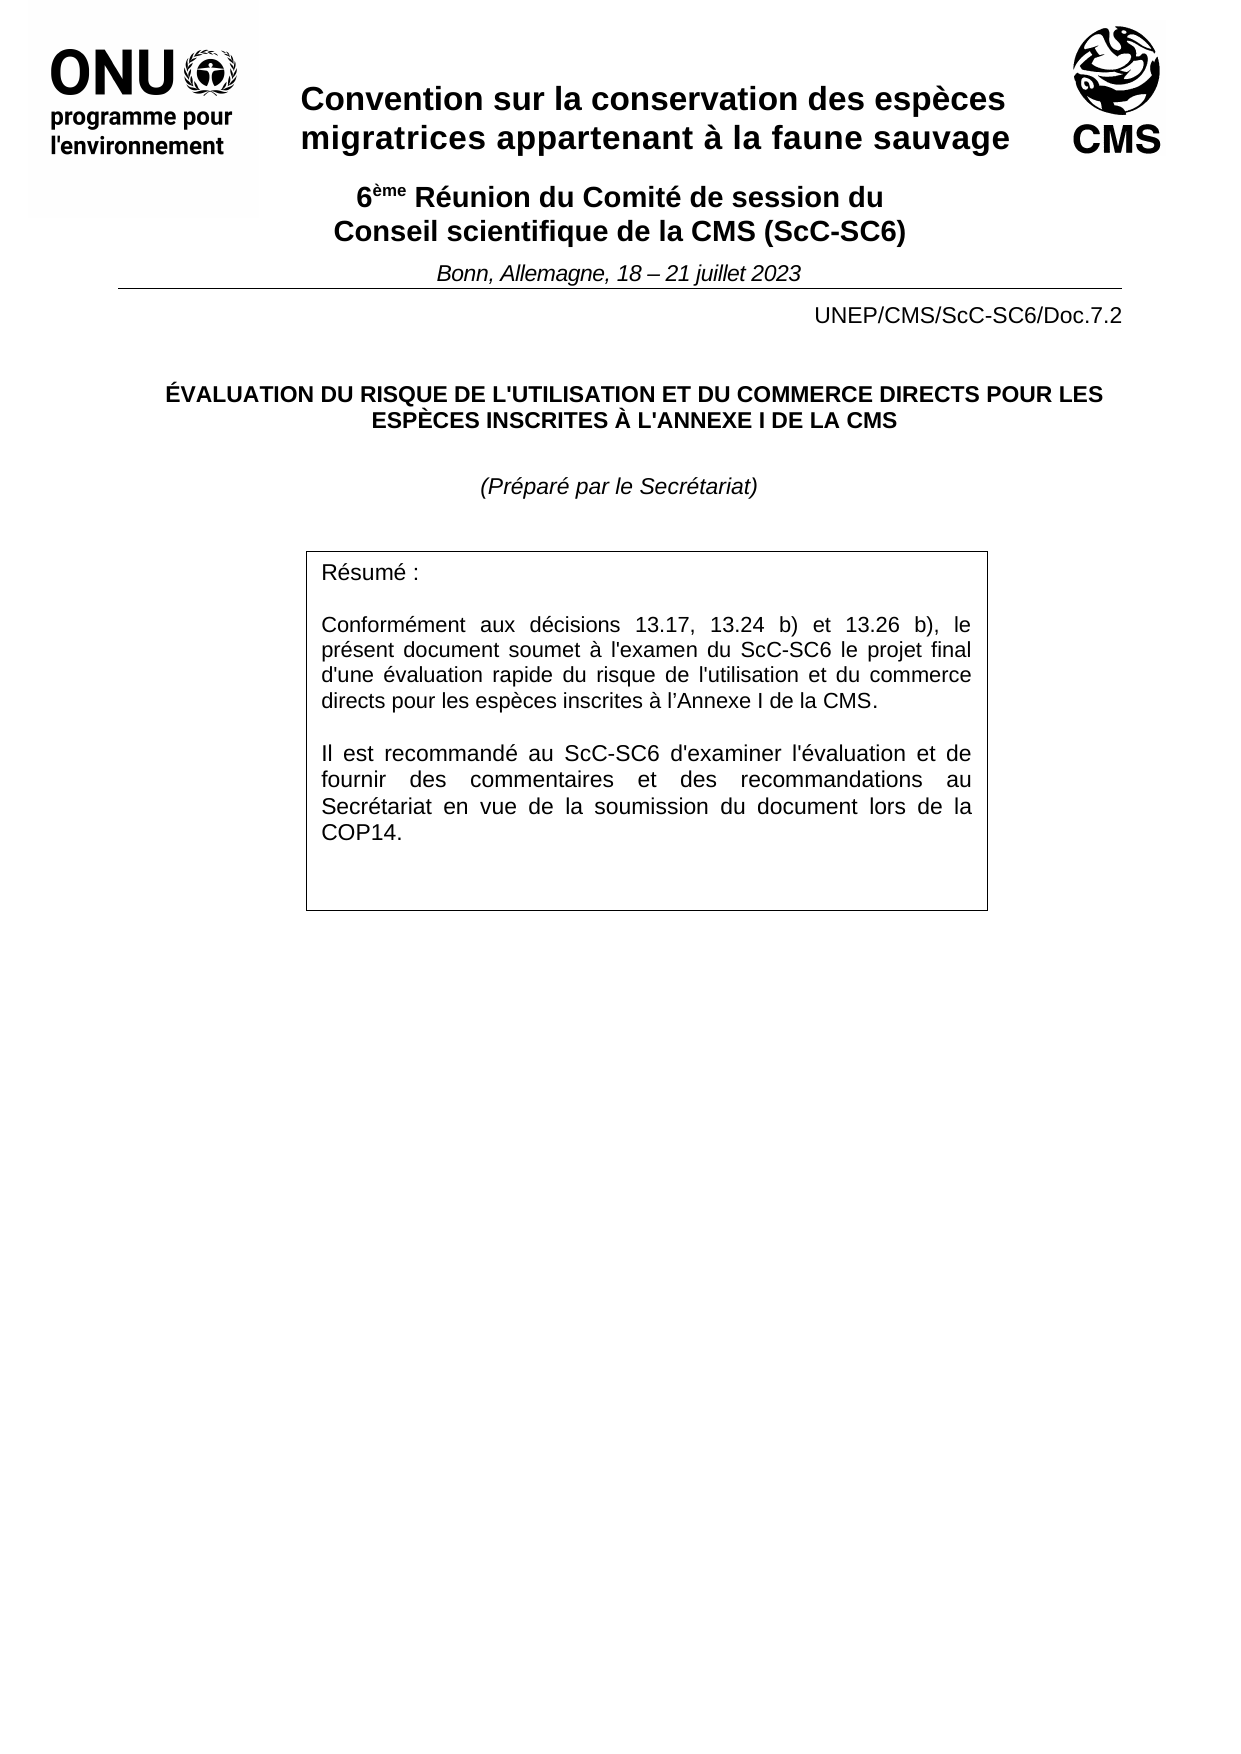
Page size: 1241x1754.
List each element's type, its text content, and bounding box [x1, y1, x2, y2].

text 6ème Réunion du Comité de session du [118, 180, 1122, 214]
text Conseil scientifique de la CMS (ScC-SC6) [118, 214, 1122, 247]
text UNEP/CMS/ScC-SC6/Doc.7.2 [118, 302, 1122, 328]
subtitle ÉVALUATION DU RISQUE DE L'UTILISATION ET DU COMMERCE DIRECTS POUR LES ESPÈCES INSCRITES À L'ANNEXE I DE LA CMS [109, 381, 1159, 434]
text Bonn, Allemagne, 18 – 21 juillet 2023 [118, 260, 1122, 288]
picture [28, 0, 260, 218]
picture [1069, 20, 1166, 156]
text (Préparé par le Secrétariat) [118, 473, 1122, 499]
